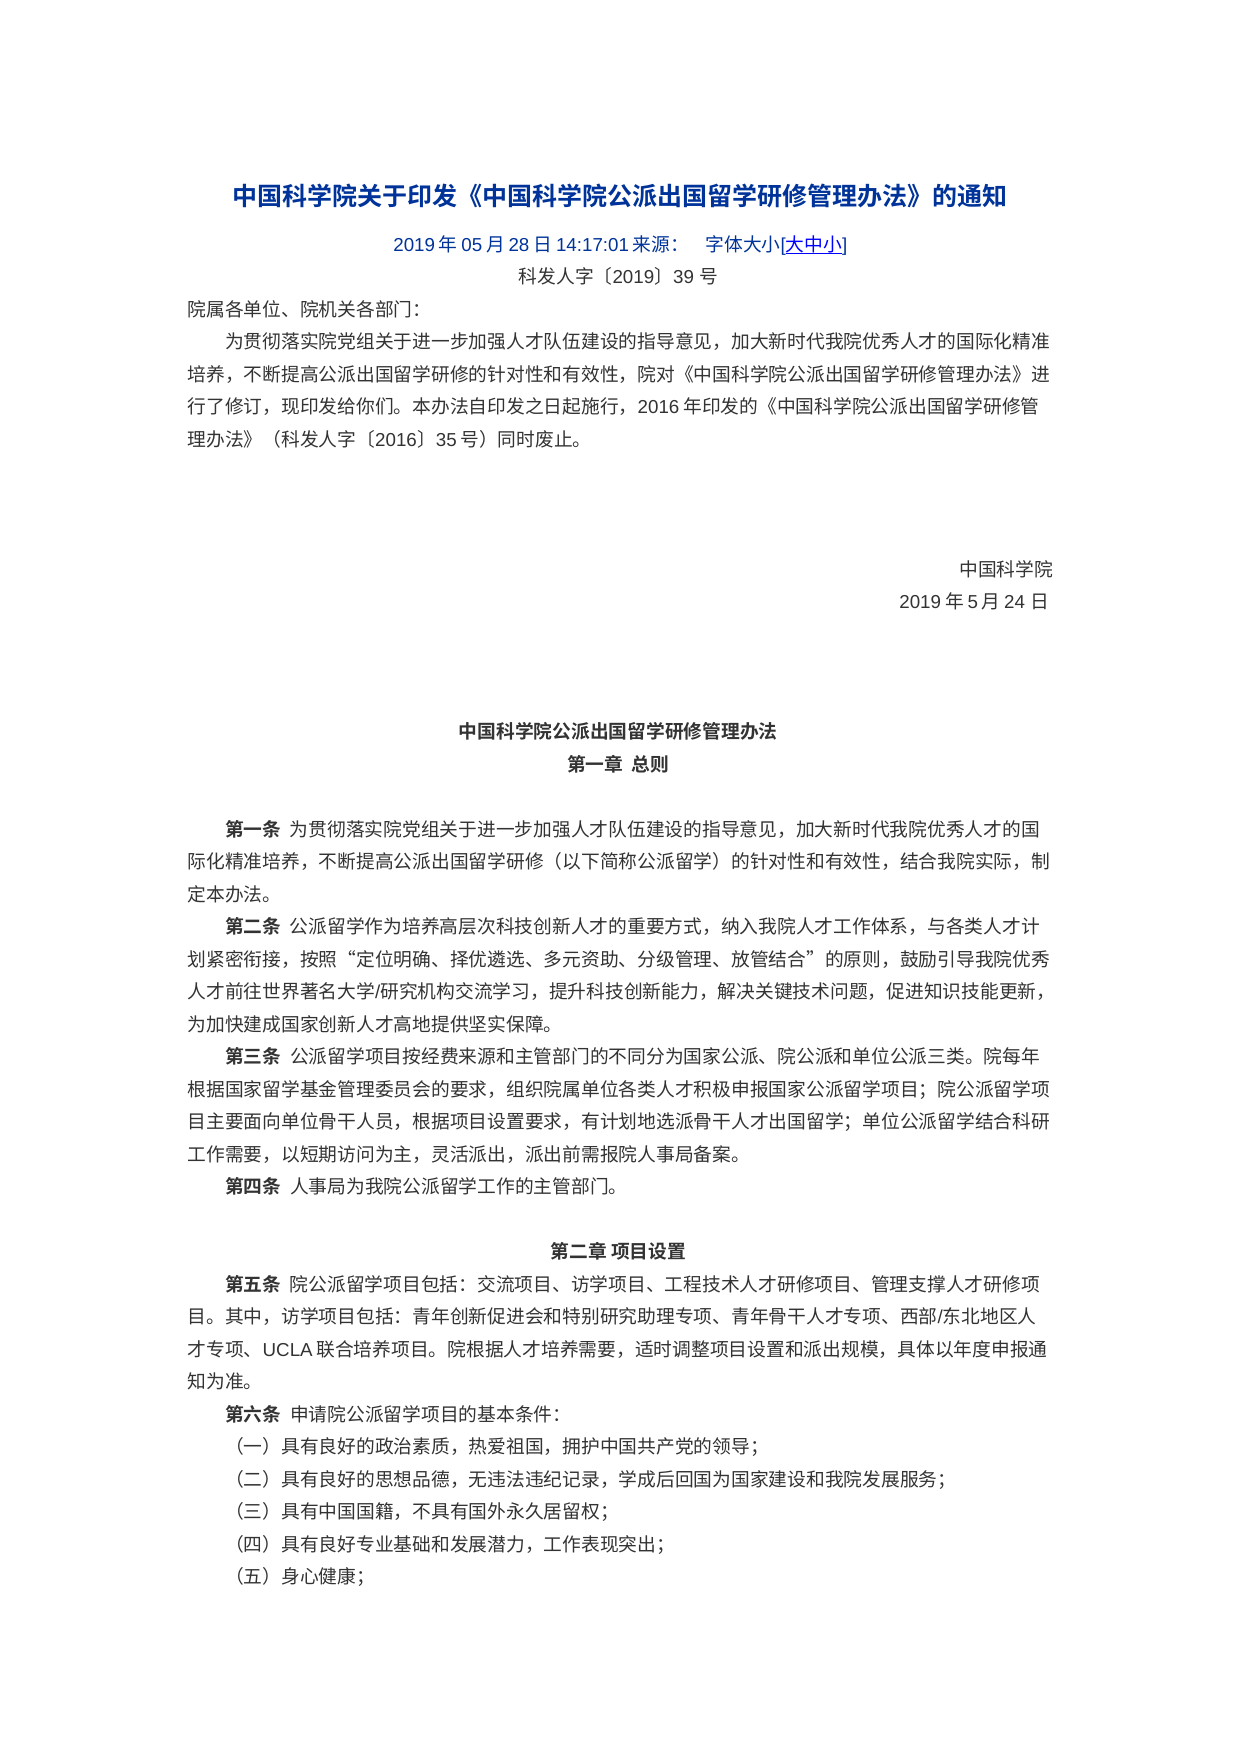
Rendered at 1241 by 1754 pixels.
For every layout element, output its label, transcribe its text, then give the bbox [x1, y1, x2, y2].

text 第三条 公派留学项目按经费来源和主管部门的不同分为国家公派、院公派和单位公派三类。院每年根据国家留学基金管理委员会的要求，组织院属单位各类人才积极申报国家公派留学项目；院公派留学项目主要面向单位骨干人员，根据项目设置要求，有计划地选派骨干人才出国留学；单位公派留学结合科研工作需要，以短期访问为主，灵活派出，派出前需报院人事局备案。 [187, 1039, 1053, 1169]
text 中国科学院 [187, 552, 1053, 584]
text （五）身心健康； [187, 1559, 1053, 1592]
text 科发人字〔2019〕39 号 [187, 259, 1053, 292]
text 第二条 公派留学作为培养高层次科技创新人才的重要方式，纳入我院人才工作体系，与各类人才计划紧密衔接，按照“定位明确、择优遴选、多元资助、分级管理、放管结合”的原则，鼓励引导我院优秀人才前往世界著名大学/研究机构交流学习，提升科技创新能力，解决关键技术问题，促进知识技能更新，为加快建成国家创新人才高地提供坚实保障。 [187, 909, 1053, 1039]
text 第六条 申请院公派留学项目的基本条件： [187, 1397, 1053, 1429]
text 2019年05月28日 14:17:01来源： 字体大小[大中小] [187, 227, 1053, 259]
text （一）具有良好的政治素质，热爱祖国，拥护中国共产党的领导； [187, 1429, 1053, 1462]
text （三）具有中国国籍，不具有国外永久居留权； [187, 1494, 1053, 1527]
text 第一条 为贯彻落实院党组关于进一步加强人才队伍建设的指导意见，加大新时代我院优秀人才的国际化精准培养，不断提高公派出国留学研修（以下简称公派留学）的针对性和有效性，结合我院实际，制定本办法。 [187, 812, 1053, 909]
text 中国科学院公派出国留学研修管理办法 [187, 714, 1053, 747]
text 中国科学院关于印发《中国科学院公派出国留学研修管理办法》的通知 [187, 162, 1053, 227]
text 第五条 院公派留学项目包括：交流项目、访学项目、工程技术人才研修项目、管理支撑人才研修项目。其中，访学项目包括：青年创新促进会和特别研究助理专项、青年骨干人才专项、西部/东北地区人才专项、UCLA联合培养项目。院根据人才培养需要，适时调整项目设置和派出规模，具体以年度申报通知为准。 [187, 1267, 1053, 1397]
text 第四条 人事局为我院公派留学工作的主管部门。 [187, 1169, 1053, 1202]
text 为贯彻落实院党组关于进一步加强人才队伍建设的指导意见，加大新时代我院优秀人才的国际化精准培养，不断提高公派出国留学研修的针对性和有效性，院对《中国科学院公派出国留学研修管理办法》进行了修订，现印发给你们。本办法自印发之日起施行，2016年印发的《中国科学院公派出国留学研修管理办法》（科发人字〔2016〕35号）同时废止。 [187, 324, 1053, 454]
text （二）具有良好的思想品德，无违法违纪记录，学成后回国为国家建设和我院发展服务； [187, 1462, 1053, 1494]
text （四）具有良好专业基础和发展潜力，工作表现突出； [187, 1527, 1053, 1559]
text 第一章 总则 [187, 747, 1053, 779]
text 2019年5月24 日 [187, 584, 1053, 617]
text 第二章 项目设置 [187, 1234, 1053, 1267]
text 院属各单位、院机关各部门： [187, 292, 1053, 324]
